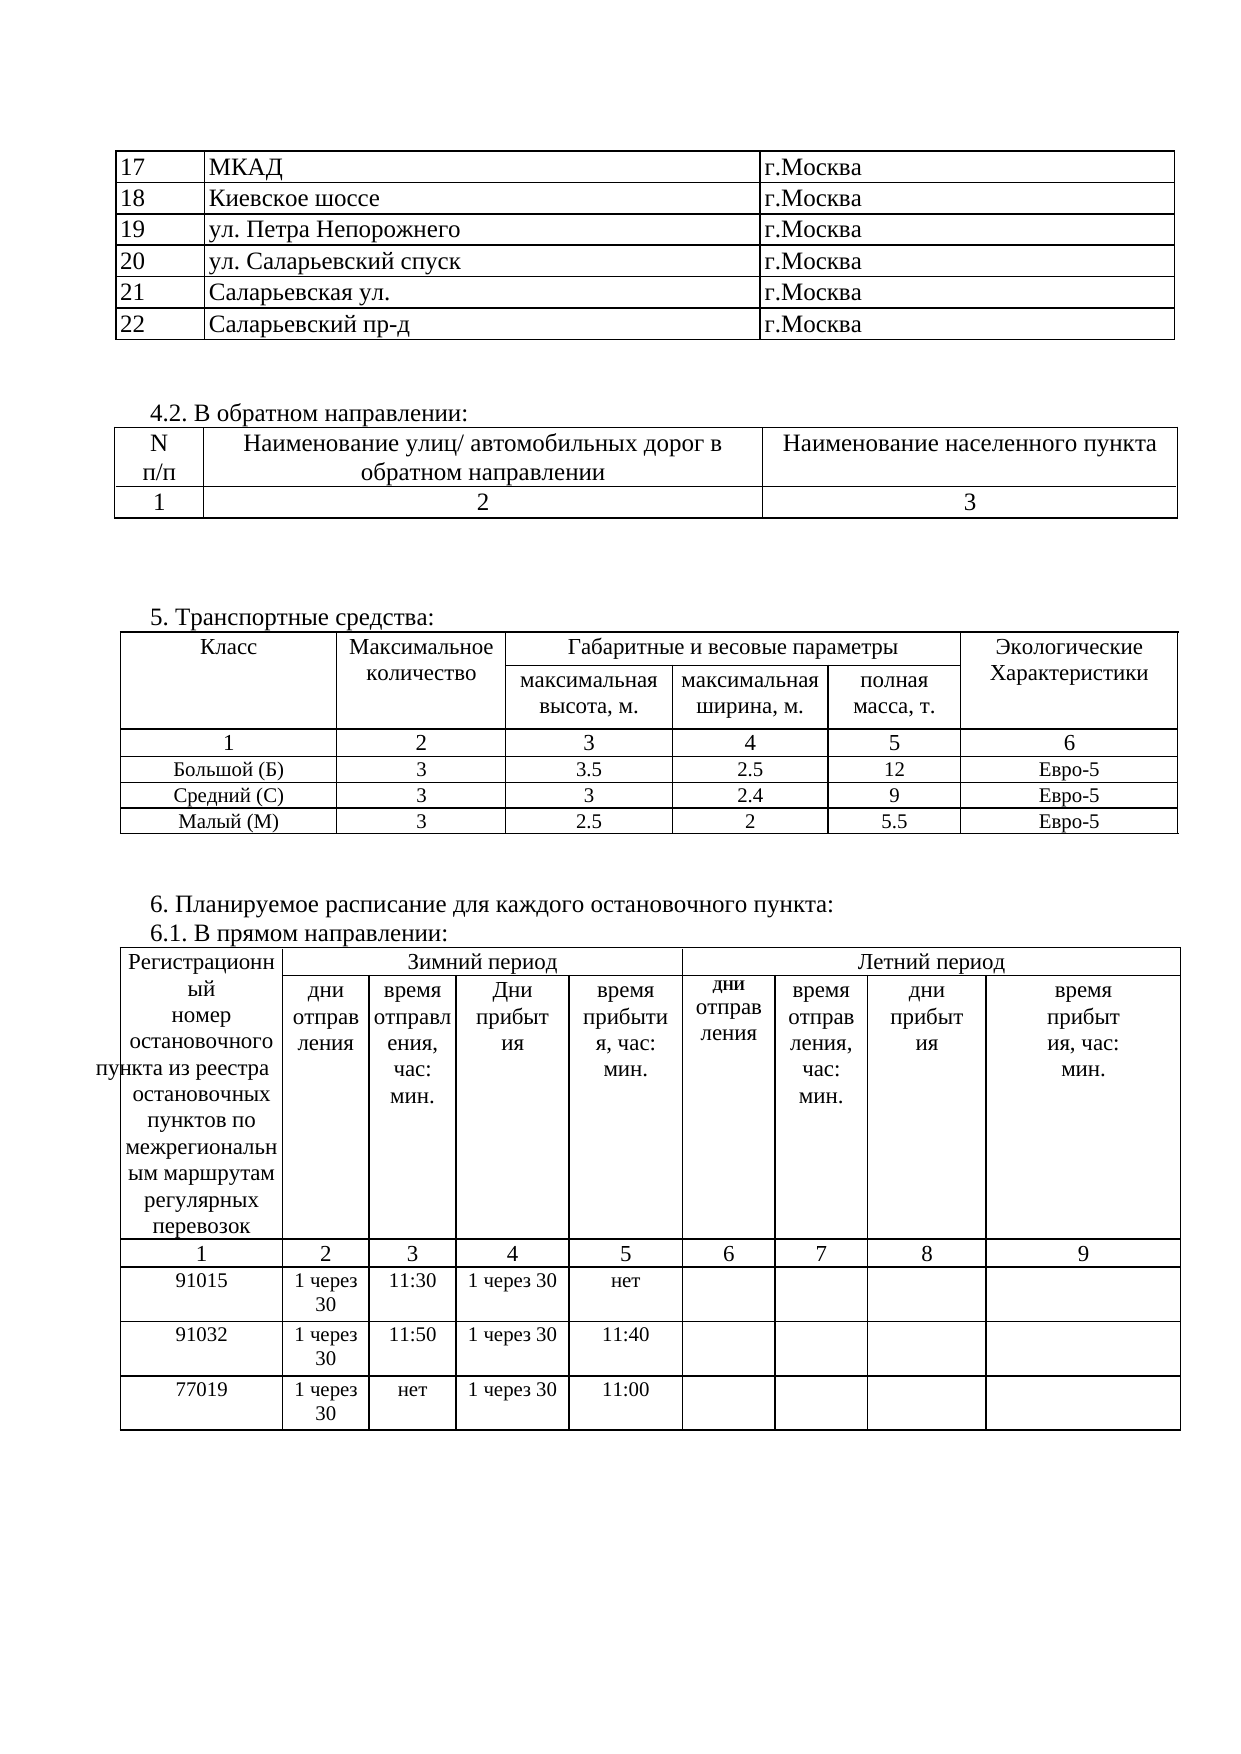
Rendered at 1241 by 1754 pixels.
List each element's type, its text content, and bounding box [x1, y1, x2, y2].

table_cell 6 [961, 730, 1177, 756]
table_cell 1 через 30 [283, 1268, 368, 1321]
table_cell 9 [987, 1240, 1180, 1266]
table_cell [776, 1322, 867, 1375]
text 5. Транспортные средства: [150, 602, 1090, 631]
table_cell Саларьевская ул. [205, 277, 759, 307]
table_cell 2.4 [673, 783, 827, 807]
table_cell [776, 1268, 867, 1321]
table_cell 11:00 [570, 1377, 682, 1429]
table_cell 2 [337, 730, 505, 756]
table_cell МКАД [205, 152, 759, 181]
text 4.2. В обратном направлении: [150, 398, 1090, 427]
table_cell время прибыти я, час: мин. [570, 976, 682, 1238]
table_cell время прибыт ия, час: мин. [987, 976, 1180, 1238]
table_cell Средний (С) [121, 783, 336, 807]
table_cell 3 [506, 730, 672, 756]
table_cell 3 [337, 809, 505, 833]
table_cell 5 [829, 730, 960, 756]
table_cell 2 [283, 1240, 368, 1266]
table_cell [683, 1322, 774, 1375]
table_cell 2 [204, 487, 762, 517]
table_cell [987, 1268, 1180, 1321]
table_cell 91032 [121, 1322, 282, 1375]
table_cell максимальная ширина, м. [673, 666, 827, 728]
table_cell г.Москва [761, 215, 1174, 244]
table_cell 1 [121, 1240, 282, 1266]
table_cell Евро-5 [961, 809, 1177, 833]
table_cell нет [570, 1268, 682, 1321]
table_cell 3 [506, 783, 672, 807]
table_cell 20 [117, 246, 204, 276]
table_cell 3 [370, 1240, 455, 1266]
table_cell 2.5 [673, 757, 827, 781]
table_cell максимальная высота, м. [506, 666, 672, 728]
table_cell г.Москва [761, 183, 1174, 213]
table_cell время отправ ления, час: мин. [776, 976, 867, 1238]
table_cell 2 [673, 809, 827, 833]
table_cell полная масса, т. [829, 666, 960, 728]
table_cell 5.5 [829, 809, 960, 833]
table_cell 1 через 30 [457, 1322, 568, 1375]
table_cell 11:40 [570, 1322, 682, 1375]
table_cell 2.5 [506, 809, 672, 833]
table_cell 6 [683, 1240, 774, 1266]
text 6. Планируемое расписание для каждого остановочного пункта: [150, 889, 1090, 918]
table_cell дни отправ ления [283, 976, 368, 1238]
table_cell 22 [117, 309, 204, 339]
table_cell 1 через 30 [457, 1377, 568, 1429]
table_cell Евро-5 [961, 757, 1177, 781]
table_cell 3 [337, 757, 505, 781]
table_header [121, 948, 282, 1238]
table_header Летний период [683, 948, 1180, 975]
table_cell [868, 1322, 985, 1375]
table_cell 3.5 [506, 757, 672, 781]
table_cell Саларьевский пр-д [205, 309, 759, 339]
table_cell [868, 1377, 985, 1429]
table_cell [987, 1322, 1180, 1375]
table_cell Большой (Б) [121, 757, 336, 781]
table_header Класс [121, 633, 336, 728]
table_cell время отправл ения, час: мин. [370, 976, 455, 1238]
table_cell г.Москва [761, 277, 1174, 307]
table_cell Евро-5 [961, 783, 1177, 807]
table_cell 5 [570, 1240, 682, 1266]
table_cell нет [370, 1377, 455, 1429]
table_cell 11:50 [370, 1322, 455, 1375]
table_cell дни прибыт ия [868, 976, 985, 1238]
table_cell Киевское шоссе [205, 183, 759, 213]
table_header Максимальное количество [337, 633, 505, 728]
table_cell [868, 1268, 985, 1321]
table_cell [776, 1377, 867, 1429]
table_cell 1 [115, 487, 203, 517]
table_cell г.Москва [761, 309, 1174, 339]
table_cell [987, 1377, 1180, 1429]
table_cell 18 [117, 183, 204, 213]
table_header Наименование населенного пункта [763, 428, 1177, 486]
table_header Экологические Характеристики [961, 633, 1177, 728]
table_cell Дни прибыт ия [457, 976, 568, 1238]
table_cell 8 [868, 1240, 985, 1266]
table_cell [683, 1268, 774, 1321]
table_cell г.Москва [761, 152, 1174, 181]
table_cell 12 [829, 757, 960, 781]
table_cell 17 [117, 152, 204, 181]
table_cell 4 [673, 730, 827, 756]
table_cell 21 [117, 277, 204, 307]
table_header Габаритные и весовые параметры [506, 633, 960, 664]
table_cell ул. Саларьевский спуск [205, 246, 759, 276]
table_cell 1 через 30 [283, 1322, 368, 1375]
table_header N п/п [115, 428, 203, 486]
table_cell ДНИ отправ ления [683, 976, 774, 1238]
table_cell 1 через 30 [283, 1377, 368, 1429]
table_header Зимний период [283, 948, 682, 975]
table_cell 91015 [121, 1268, 282, 1321]
table_cell 11:30 [370, 1268, 455, 1321]
table_cell 7 [776, 1240, 867, 1266]
text 6.1. В прямом направлении: [150, 918, 1090, 947]
table_cell 1 [121, 730, 336, 756]
table_cell 3 [337, 783, 505, 807]
table_cell 77019 [121, 1377, 282, 1429]
table_cell [683, 1377, 774, 1429]
table_cell Малый (М) [121, 809, 336, 833]
table_cell г.Москва [761, 246, 1174, 276]
table_cell 1 через 30 [457, 1268, 568, 1321]
table_header Наименование улиц/ автомобильных дорог в обратном направлении [204, 428, 762, 486]
table_cell 4 [457, 1240, 568, 1266]
table_cell 3 [763, 486, 1177, 517]
table_cell ул. Петра Непорожнего [205, 215, 759, 244]
table_cell 9 [829, 783, 960, 807]
table_cell 19 [117, 215, 204, 244]
